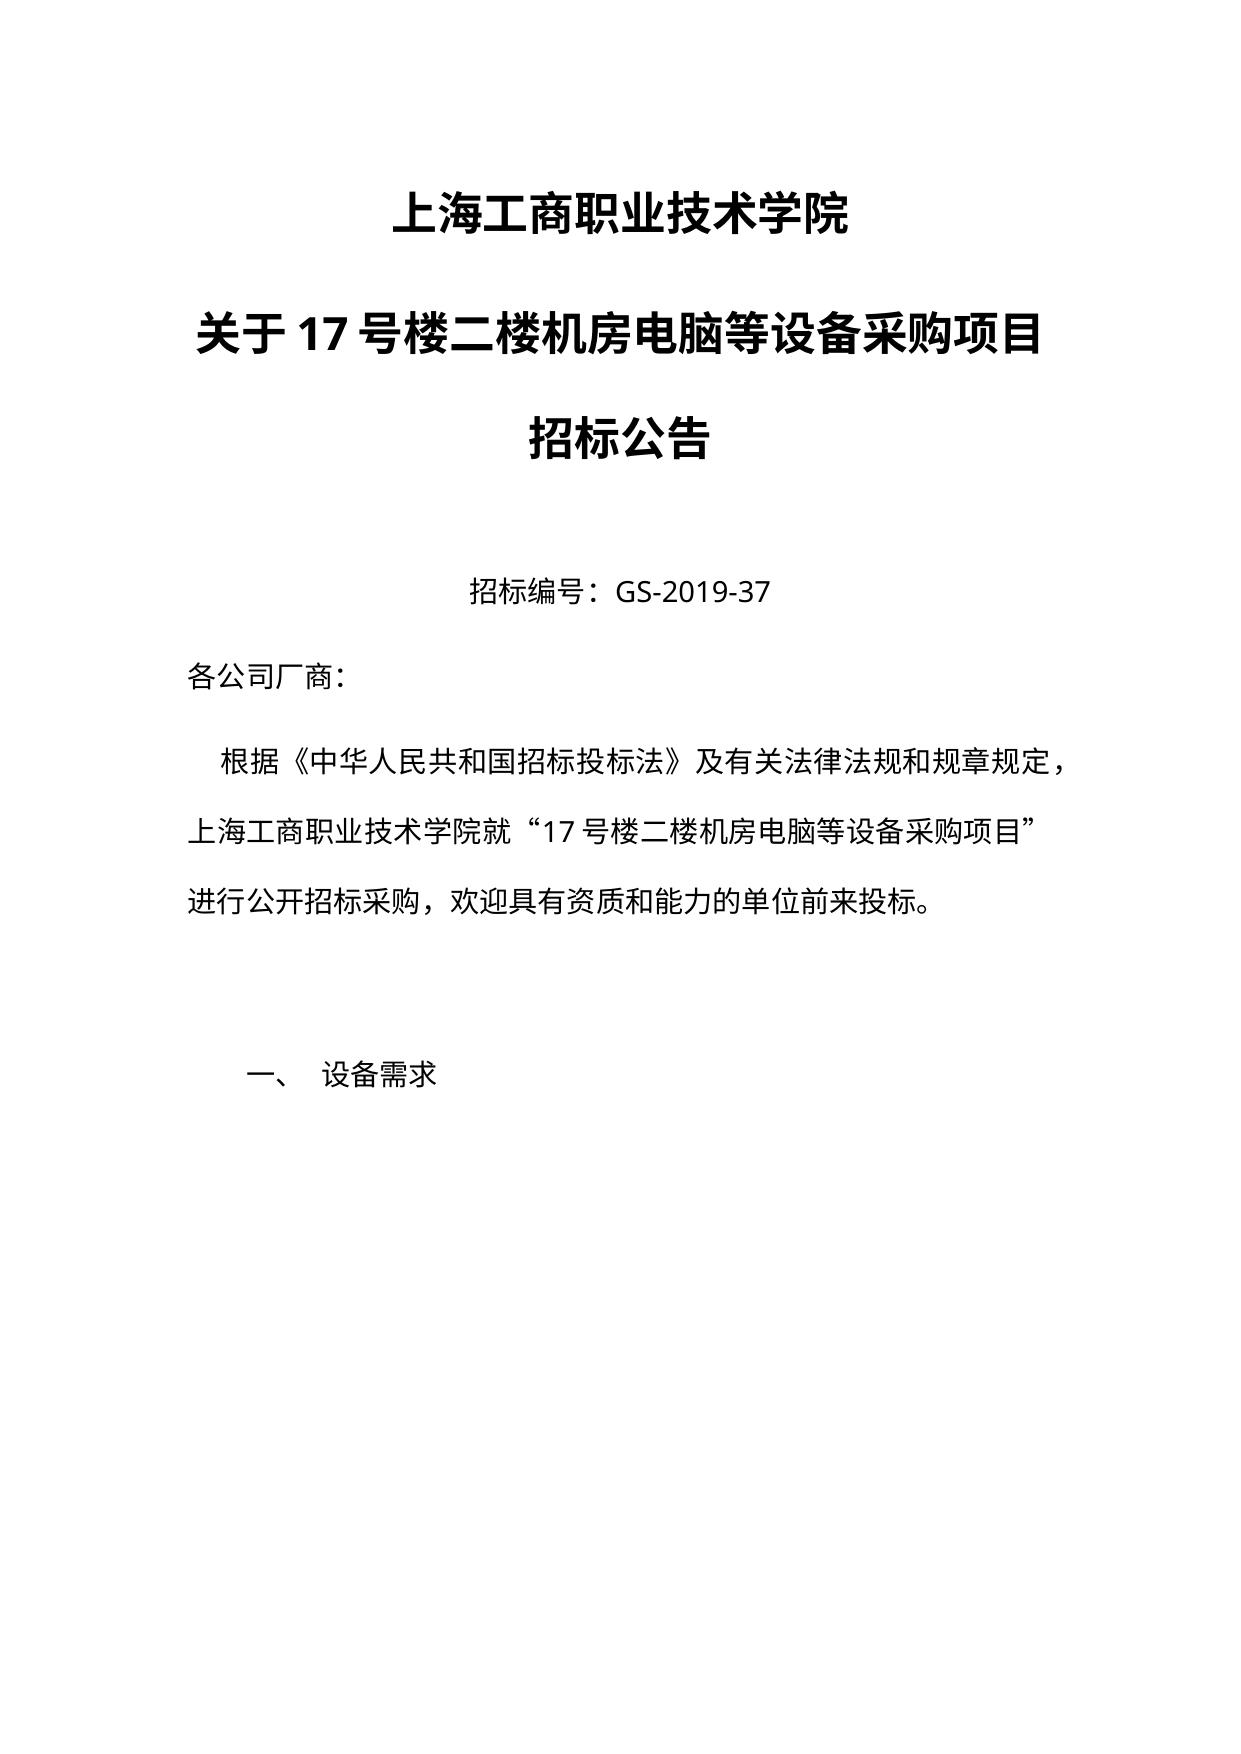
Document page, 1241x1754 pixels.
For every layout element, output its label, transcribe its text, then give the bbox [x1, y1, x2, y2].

text 上海工商职业技术学院 [187, 162, 1053, 259]
text 关于17号楼二楼机房电脑等设备采购项目招标公告 [187, 281, 1053, 484]
list 设备需求 [246, 1040, 1053, 1105]
text 根据《中华人民共和国招标投标法》及有关法律法规和规章规定，上海工商职业技术学院就“17号楼二楼机房电脑等设备采购项目”进行公开招标采购，欢迎具有资质和能力的单位前来投标。 [187, 727, 1053, 933]
text 各公司厂商： [187, 642, 1053, 707]
text 招标编号：GS-2019-37 [187, 557, 1053, 622]
